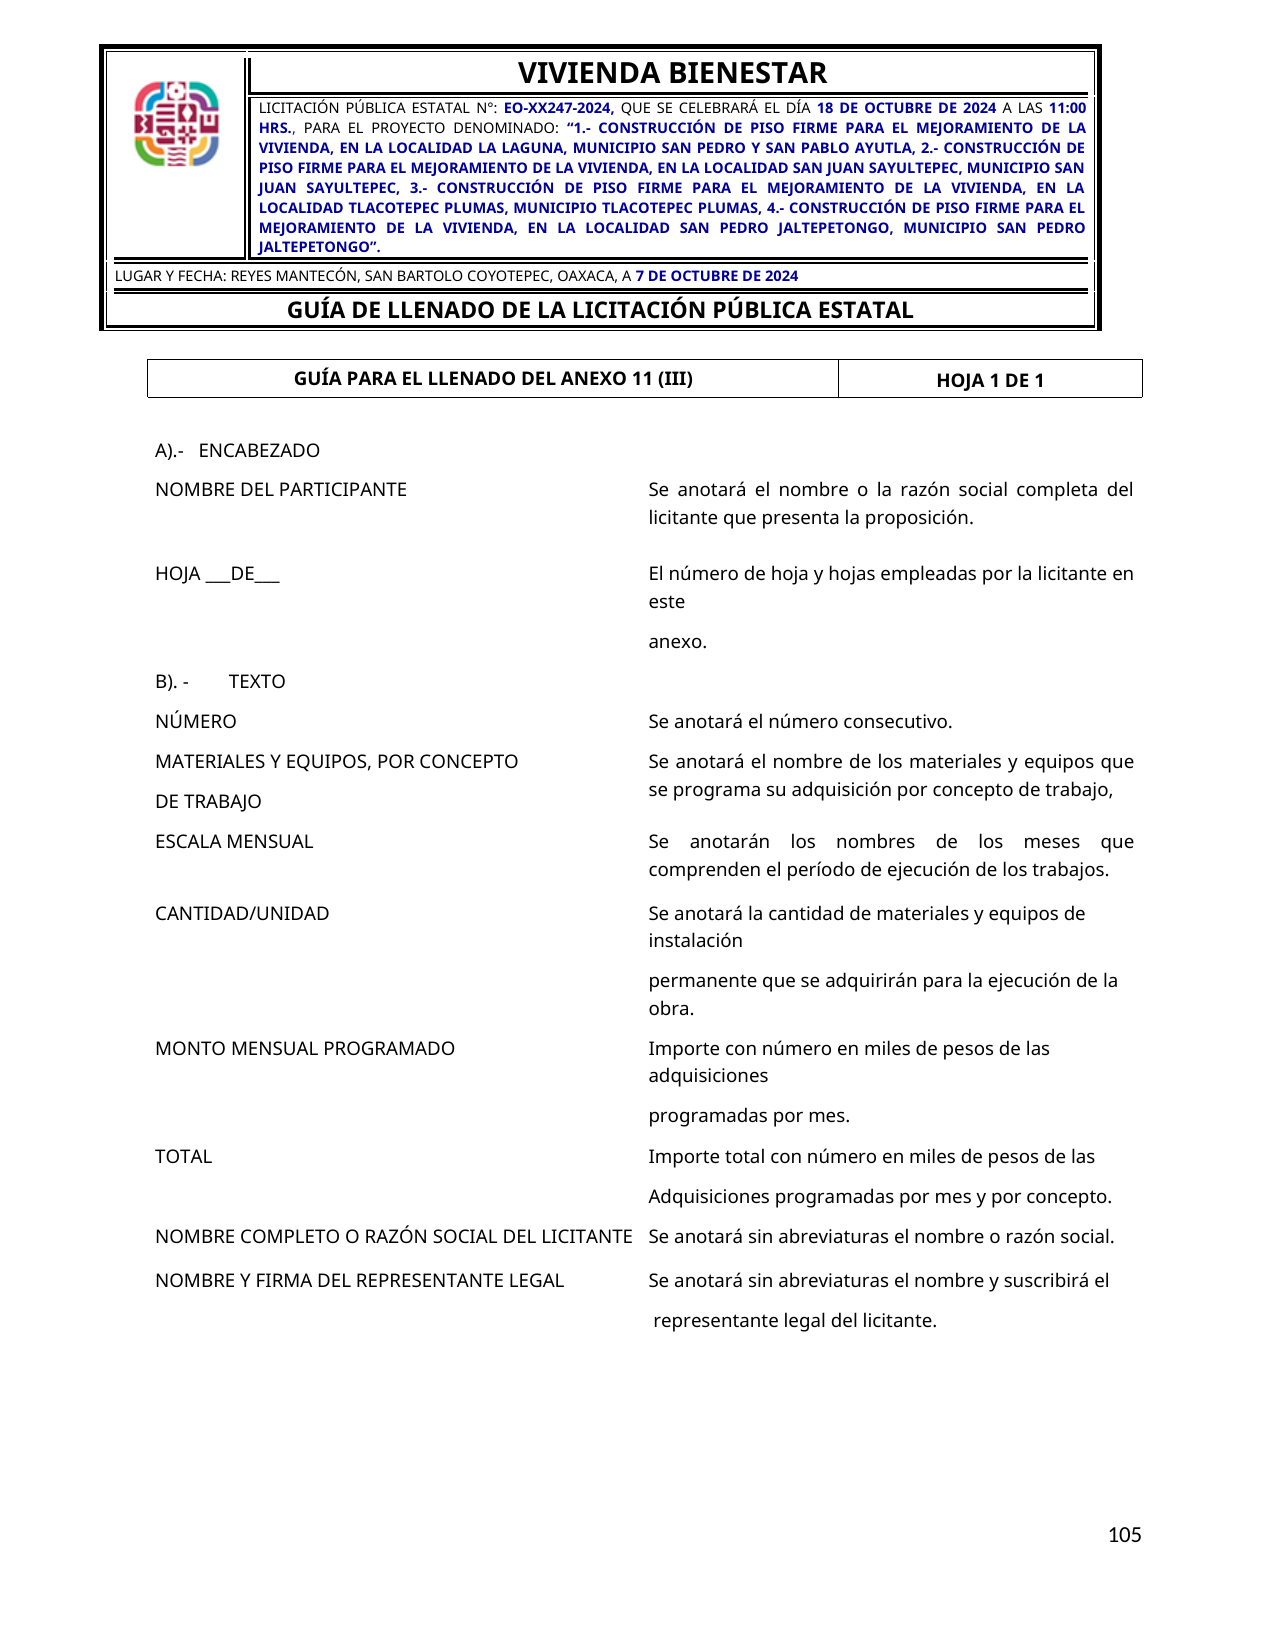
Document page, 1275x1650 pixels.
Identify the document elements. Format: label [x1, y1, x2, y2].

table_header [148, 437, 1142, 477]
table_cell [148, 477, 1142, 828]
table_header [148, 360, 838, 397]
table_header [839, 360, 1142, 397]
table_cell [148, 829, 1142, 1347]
picture [123, 73, 230, 172]
